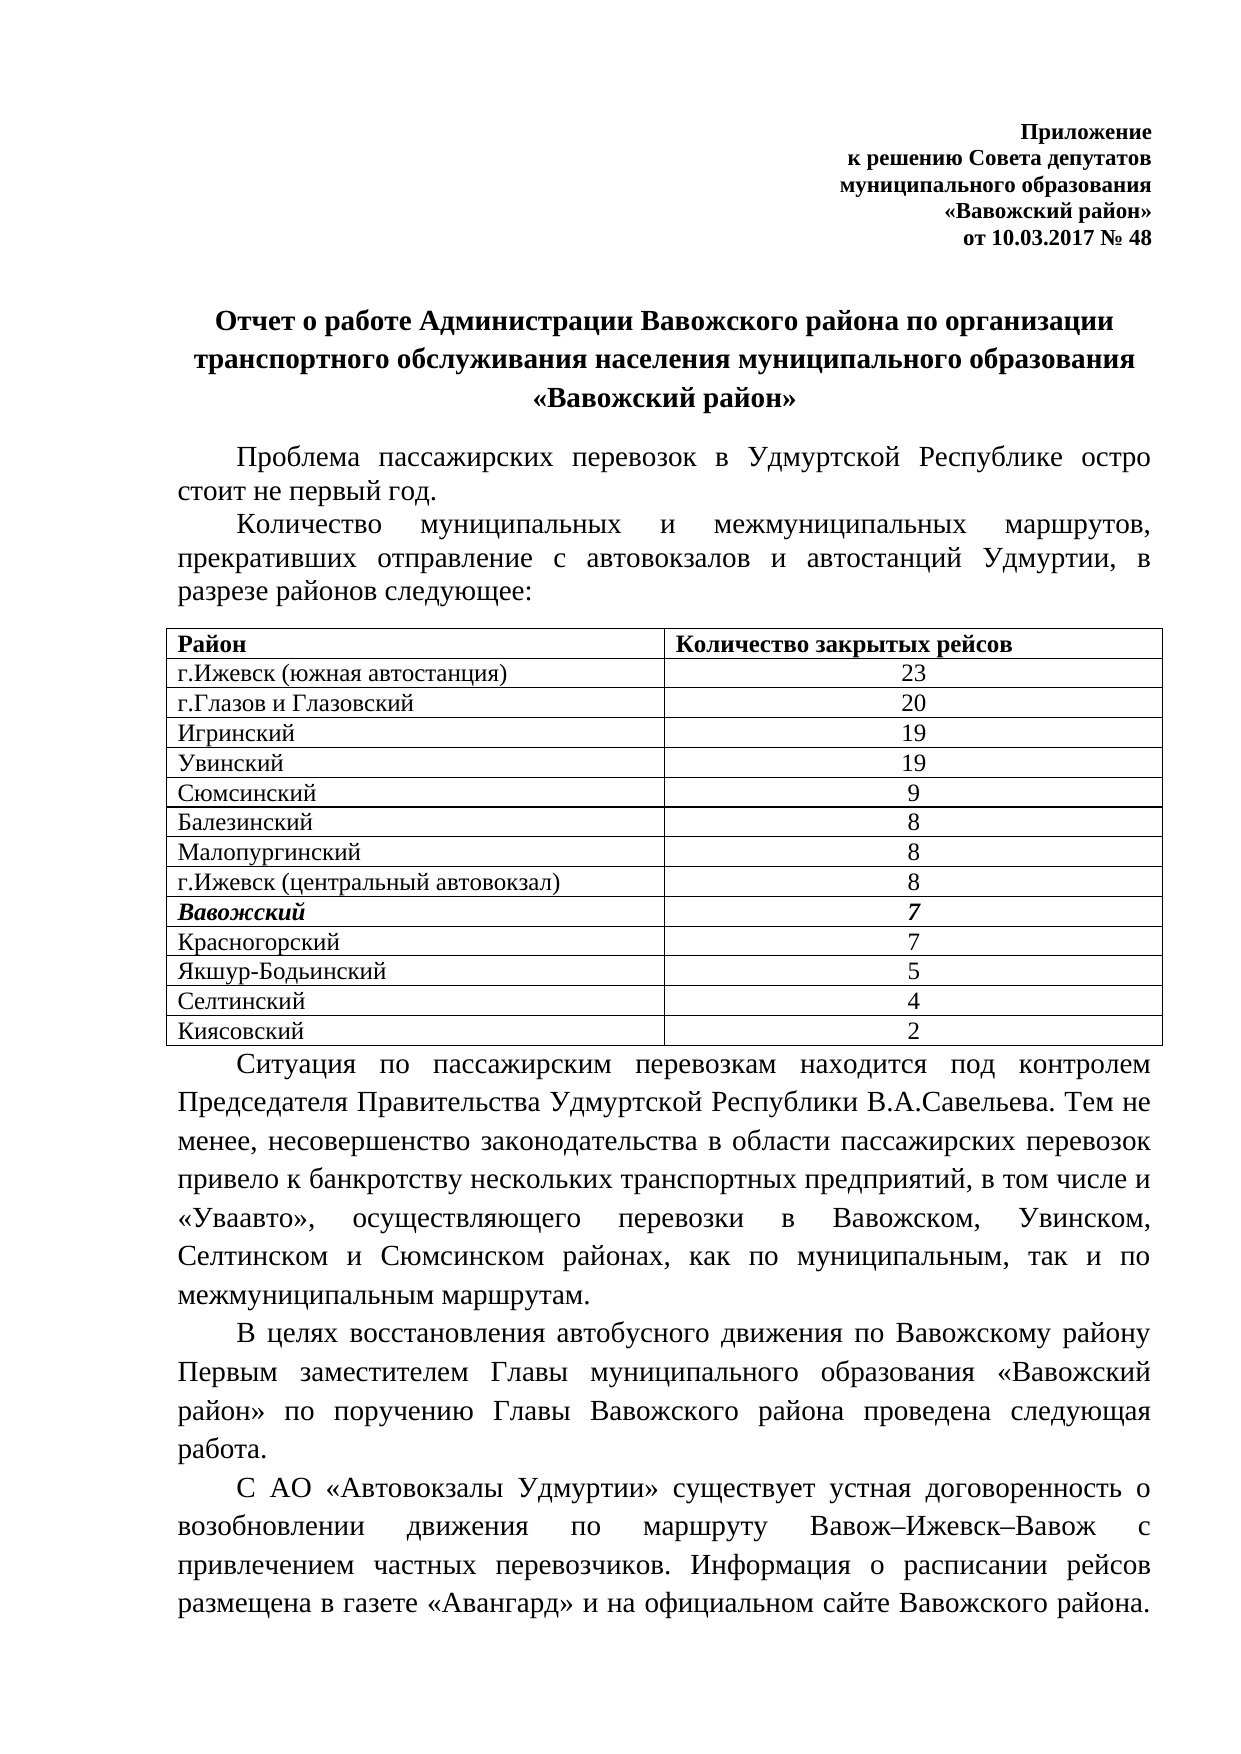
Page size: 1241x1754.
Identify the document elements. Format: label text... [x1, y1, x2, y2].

text Количество муниципальных и межмуниципальных маршрутов, прекративших отправление с автовокзалов и автостанций Удмуртии, в разрезе районов следующее: [177, 506, 1152, 607]
table_header Район [167, 629, 664, 657]
text Ситуация по пассажирским перевозкам находится под контролем Председателя Правительства Удмуртской Республики В.А.Савельева. Тем не менее, несовершенство законодательства в области пассажирских перевозок привело к банкротству нескольких транспортных предприятий, в том числе и «Уваавто», осуществляющего перевозки в Вавожском, Увинском, Селтинском и Сюмсинском районах, как по муниципальным, так и по межмуниципальным маршрутам. [177, 1046, 1152, 1311]
table_cell 7 [665, 897, 1162, 926]
table_cell Красногорский [167, 927, 664, 955]
table_cell 20 [665, 688, 1162, 717]
table_cell Увинский [167, 748, 664, 777]
table_cell 8 [665, 867, 1162, 896]
table_cell г.Ижевск (южная автостанция) [167, 659, 664, 687]
text муниципального образования [177, 171, 1152, 197]
text В целях восстановления автобусного движения по Вавожскому району Первым заместителем Главы муниципального образования «Вавожский район» по поручению Главы Вавожского района проведена следующая работа. [177, 1316, 1152, 1465]
table_header Количество закрытых рейсов [665, 629, 1162, 657]
table_cell Сюмсинский [167, 778, 664, 806]
text «Вавожский район» [177, 197, 1152, 223]
table_cell г.Ижевск (центральный автовокзал) [167, 867, 664, 896]
table_cell 23 [665, 659, 1162, 687]
text от 10.03.2017 № 48 [177, 223, 1152, 250]
table_cell 5 [665, 956, 1162, 985]
table_cell 2 [665, 1016, 1162, 1045]
text к решению Совета депутатов [177, 144, 1152, 171]
table_cell Селтинский [167, 986, 664, 1015]
table_cell г.Глазов и Глазовский [167, 688, 664, 717]
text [177, 1470, 1152, 1619]
text Приложение [177, 118, 1152, 144]
table_cell 9 [665, 778, 1162, 806]
table_cell Балезинский [167, 808, 664, 836]
text Отчет о работе Администрации Вавожского района по организации транспортного обслуживания населения муниципального образования «Вавожский район» [177, 303, 1152, 413]
table_cell 19 [665, 748, 1162, 777]
table_cell 7 [665, 927, 1162, 955]
table_cell 19 [665, 718, 1162, 747]
table_cell Малопургинский [167, 837, 664, 866]
table_cell Игринский [167, 718, 664, 747]
table_cell Вавожский [167, 897, 664, 926]
table_cell 4 [665, 986, 1162, 1015]
text Проблема пассажирских перевозок в Удмуртской Республике остро стоит не первый год. [177, 439, 1152, 506]
table_cell Якшур-Бодьинский [167, 956, 664, 985]
table_cell 8 [665, 808, 1162, 836]
table_cell 8 [665, 837, 1162, 866]
table_cell Киясовский [167, 1016, 664, 1045]
